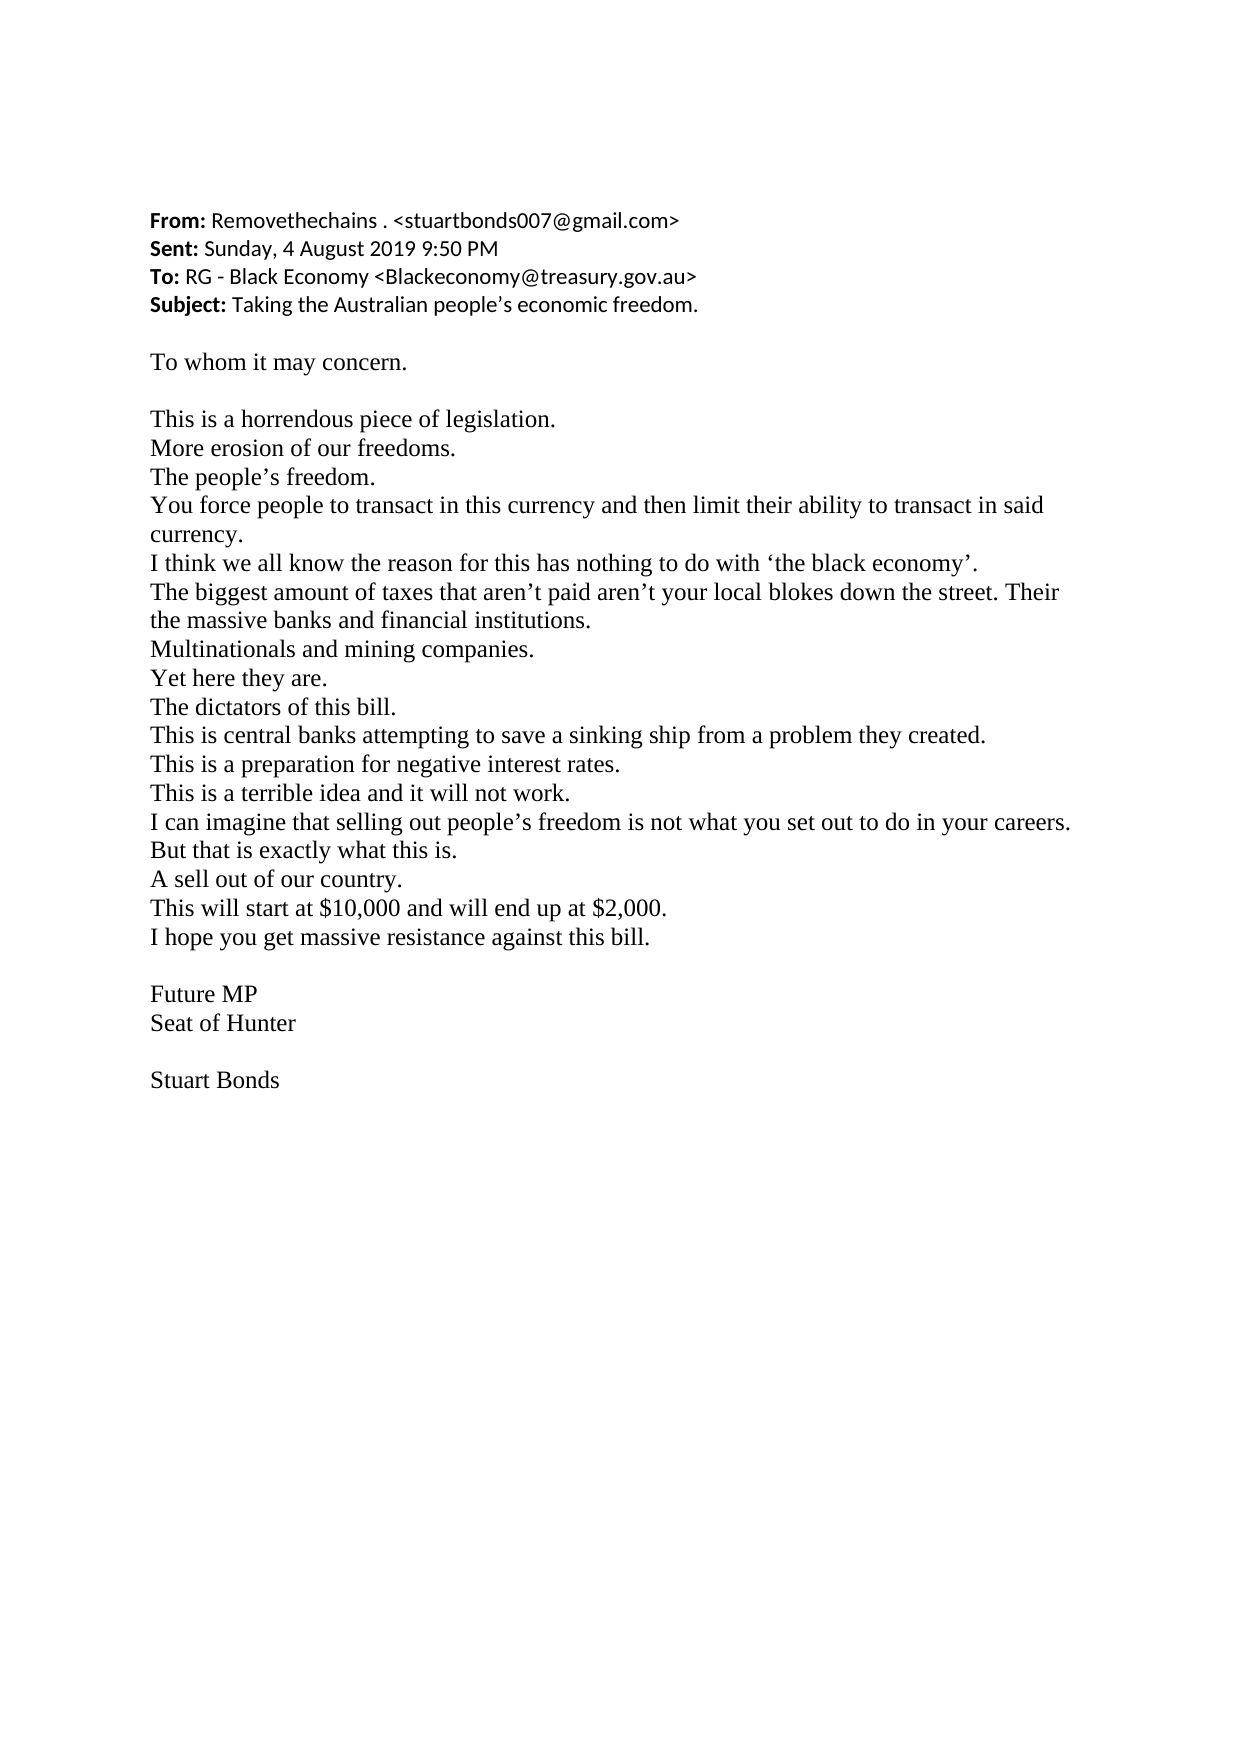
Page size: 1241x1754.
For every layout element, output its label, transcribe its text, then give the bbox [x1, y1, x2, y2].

text The biggest amount of taxes that aren’t paid aren’t your local blokes down the street. Their the massive banks and financial institutions. [150, 577, 1090, 634]
text More erosion of our freedoms. [150, 433, 1090, 462]
text This is a preparation for negative interest rates. [150, 749, 1090, 778]
text The people’s freedom. [150, 462, 1090, 491]
text The dictators of this bill. [150, 692, 1090, 721]
text This is central banks attempting to save a sinking ship from a problem they created. [150, 721, 1090, 749]
text Stuart Bonds [150, 1066, 1090, 1094]
text Future MP [150, 979, 1090, 1008]
text Yet here they are. [150, 663, 1090, 692]
text But that is exactly what this is. [150, 836, 1090, 864]
text I think we all know the reason for this has nothing to do with ‘the black economy’. [150, 548, 1090, 577]
text I hope you get massive resistance against this bill. [150, 922, 1090, 951]
text To whom it may concern. [150, 347, 1090, 376]
text A sell out of our country. [150, 864, 1090, 893]
text Multinationals and mining companies. [150, 634, 1090, 663]
text Seat of Hunter [150, 1008, 1090, 1037]
text You force people to transact in this currency and then limit their ability to transact in said currency. [150, 491, 1090, 548]
text This is a horrendous piece of legislation. [150, 404, 1090, 433]
text From: Removethechains . <stuartbonds007@gmail.com> Sent: Sunday, 4 August 2019 9:50 PM To: RG - Black Economy <Blackeconomy@treasury.gov.au> Subject: Taking the Australian people’s economic freedom. [150, 206, 1090, 318]
text I can imagine that selling out people’s freedom is not what you set out to do in your careers. [150, 807, 1090, 836]
text This will start at $10,000 and will end up at $2,000. [150, 893, 1090, 922]
text This is a terrible idea and it will not work. [150, 778, 1090, 807]
